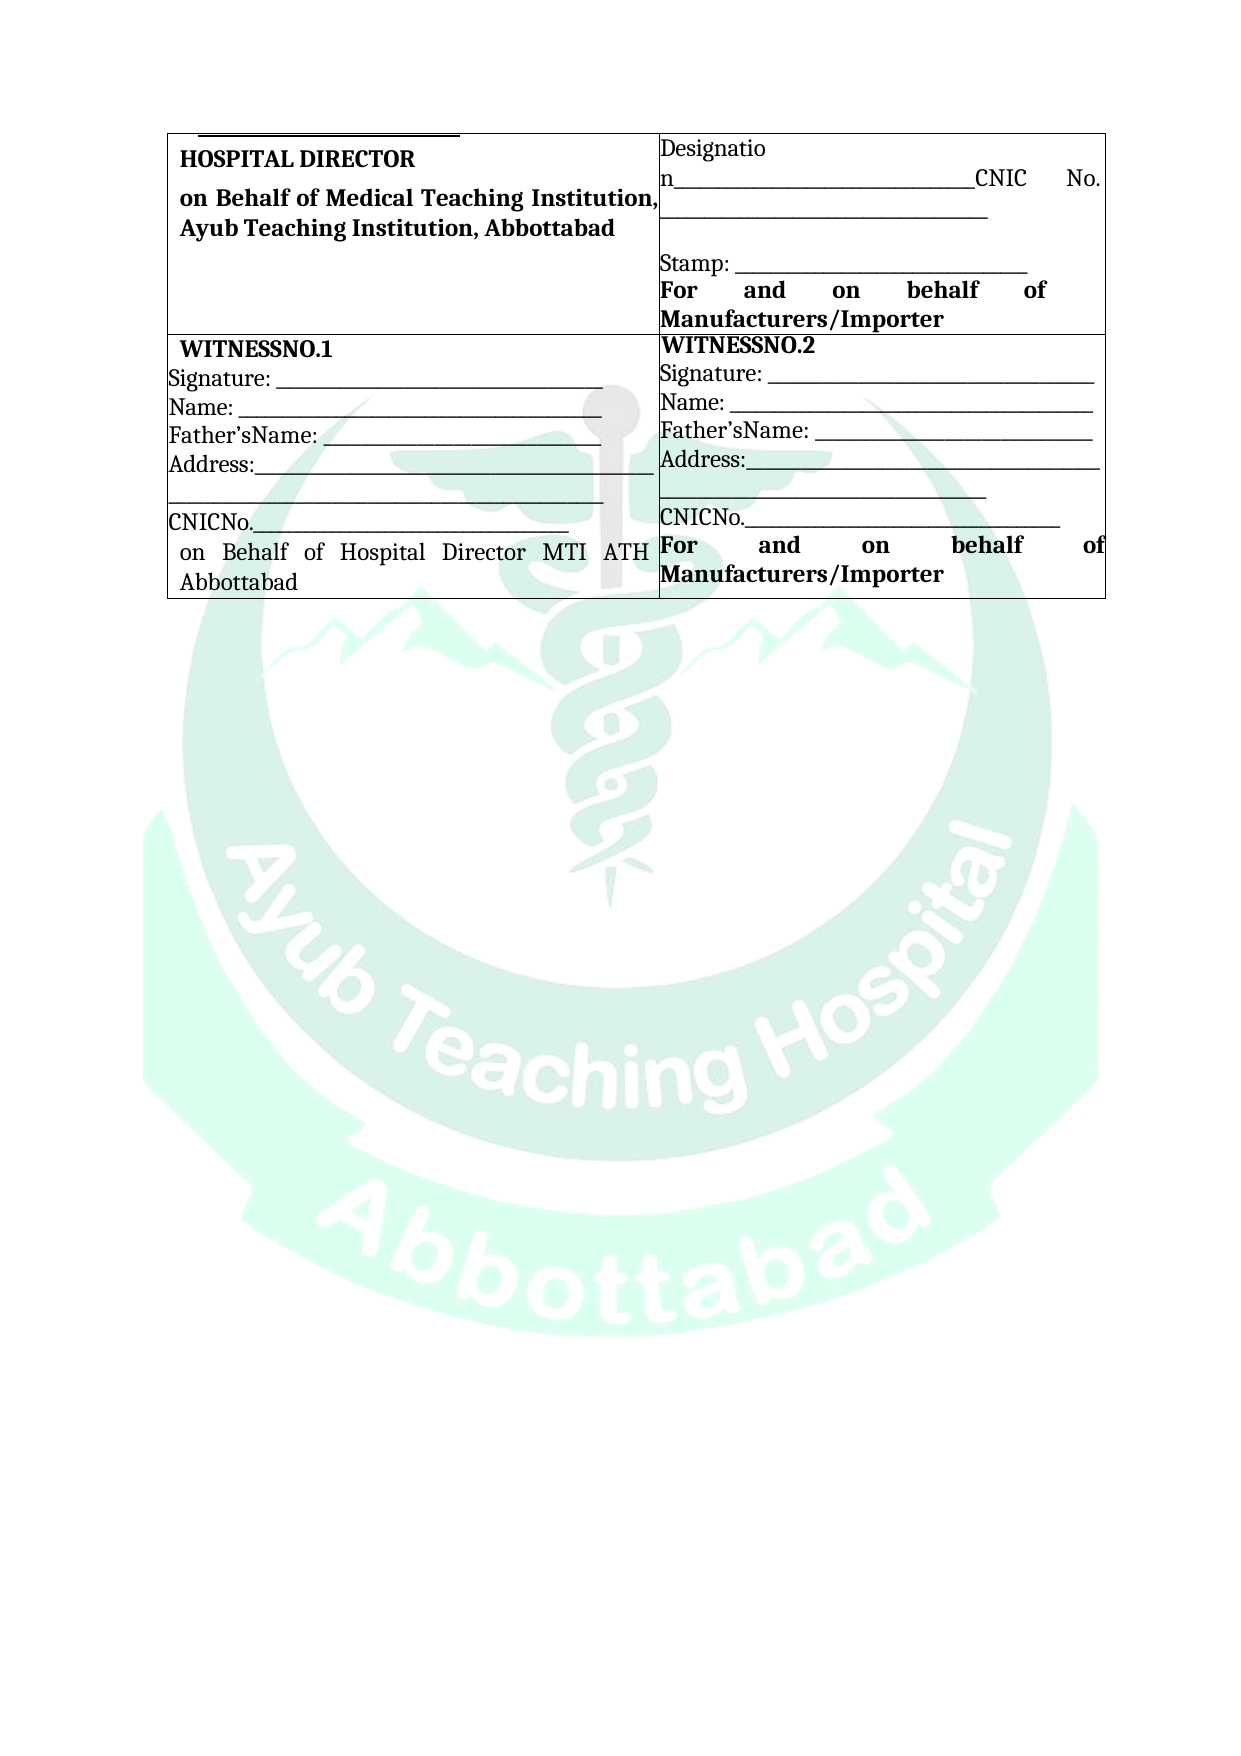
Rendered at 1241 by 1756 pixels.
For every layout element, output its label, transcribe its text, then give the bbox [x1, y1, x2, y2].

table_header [660, 134, 1105, 334]
table_cell WITNESSNO.2 Signature: ____________________________________ Name: _________________________________________ Father’sName: ______________________________ Address:___________________________________________________________________________ CNICNo.____________________________________ For and on behalf of Manufacturers/Importer [660, 335, 1105, 597]
table_cell WITNESSNO.1 Signature: ____________________________________ Name: _________________________________________ Father’sName: ______________________________ Address:____________________________________________________________________________________________ CNICNo.____________________________________ on Behalf of Hospital Director MTI ATH Abbottabad [168, 335, 659, 597]
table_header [168, 134, 659, 334]
